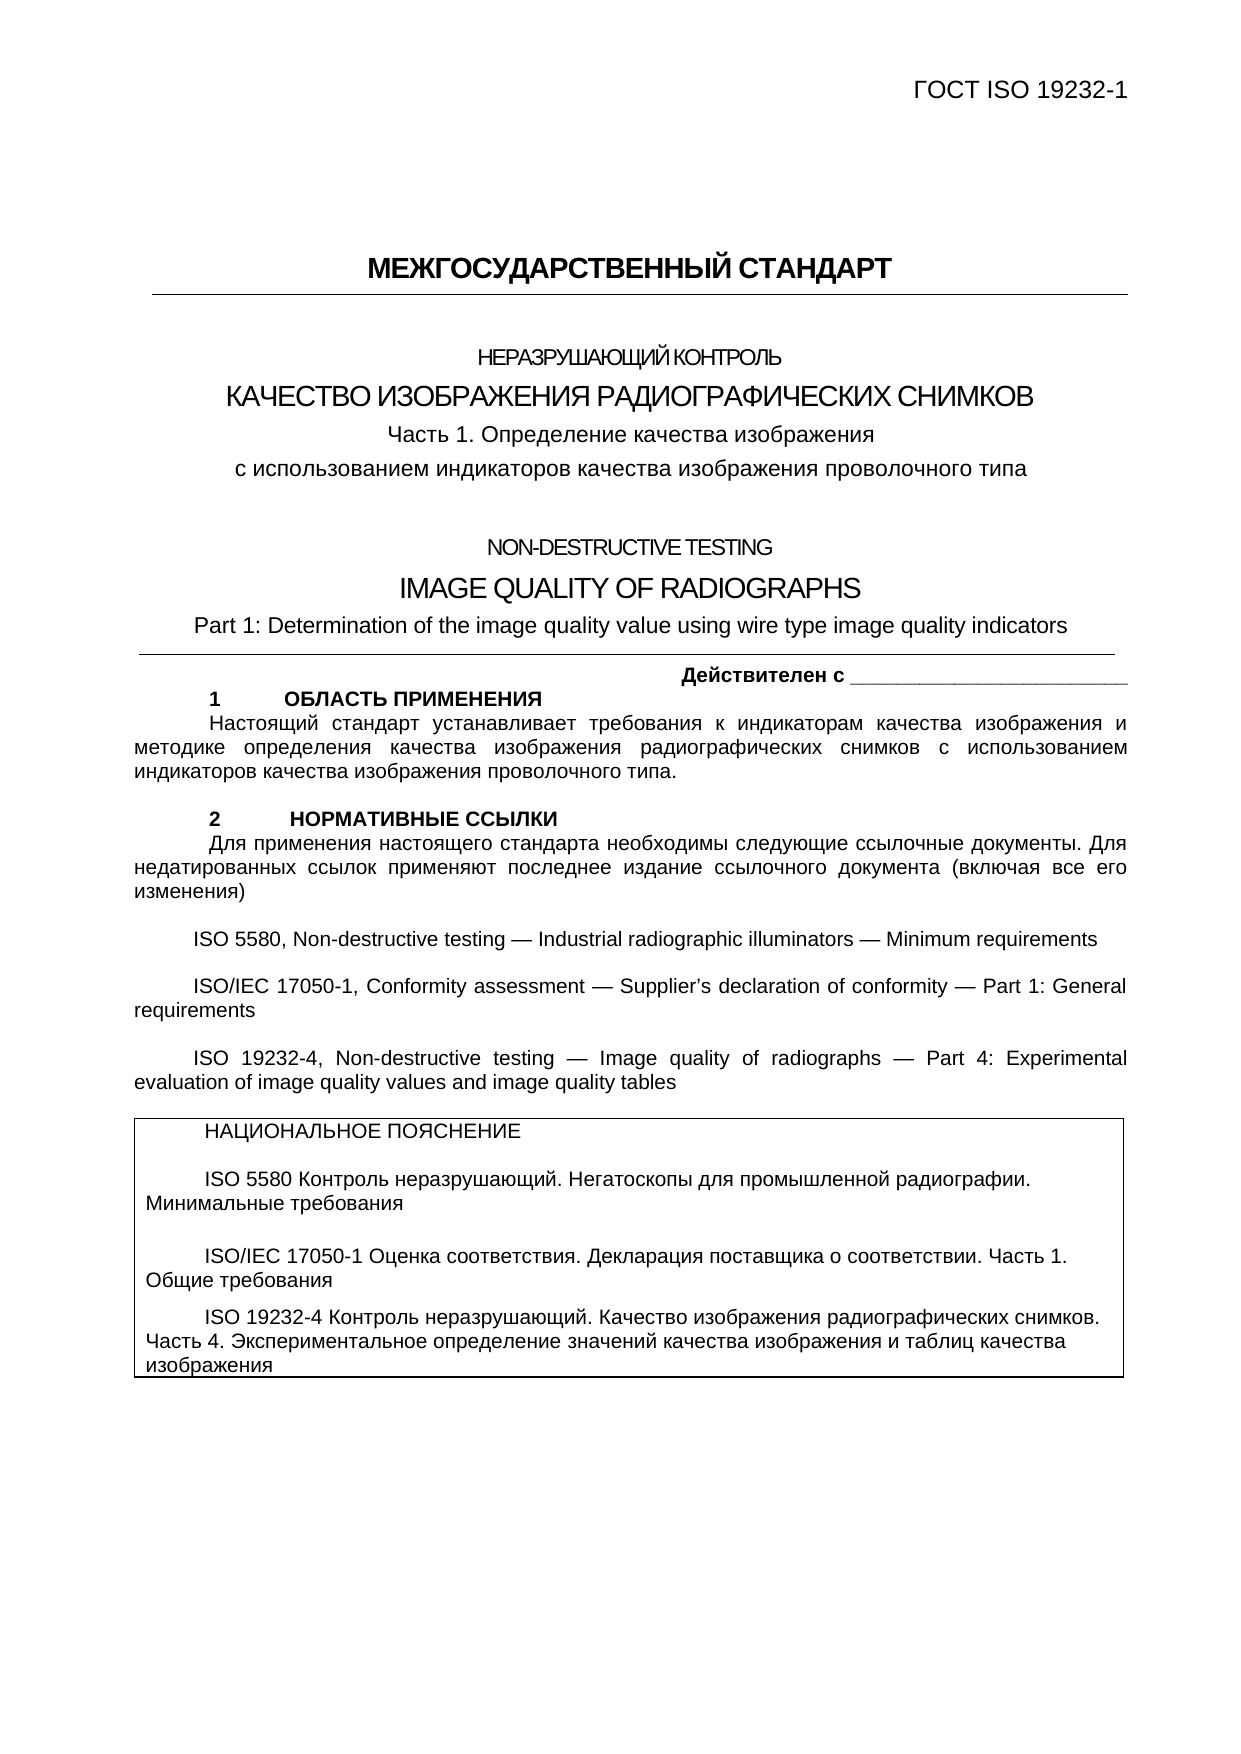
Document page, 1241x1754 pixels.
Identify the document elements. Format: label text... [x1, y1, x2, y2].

text 2 НОРМАТИВНЫЕ ССЫЛКИ [134, 807, 1128, 831]
text Часть 1. Определение качества изображения [134, 419, 1128, 448]
text Настоящий стандарт устанавливает требования к индикаторам качества изображения и методике определения качества изображения радиографических снимков с использованием индикаторов качества изображения проволочного типа. [134, 711, 1128, 783]
text NON-DESTRUCTIVE TESTING [134, 534, 1128, 560]
text Действителен с ________________________ [134, 663, 1128, 687]
text НЕРАЗРУШАЮЩИЙ КОНТРОЛЬ [134, 343, 1128, 370]
text МЕЖГОСУДАРСТВЕННЫЙ СТАНДАРТ [134, 251, 1126, 285]
text Для применения настоящего стандарта необходимы следующие ссылочные документы. Для недатированных ссылок применяют последнее издание ссылочного документа (включая все его изменения) [134, 831, 1128, 902]
text Part 1: Determination of the image quality value using wire type image quality indicators [134, 610, 1128, 639]
text ISO 5580, Non-destructive testing — Industrial radiographic illuminators — Minimum requirements [134, 926, 1128, 950]
text КАЧЕСТВО ИЗОБРАЖЕНИЯ РАДИОГРАФИЧЕСКИХ СНИМКОВ [134, 380, 1128, 413]
text ISO/IEC 17050-1, Conformity assessment — Supplier’s declaration of conformity — Part 1: General requirements [134, 974, 1128, 1022]
text 1 ОБЛАСТЬ ПРИМЕНЕНИЯ [134, 687, 1128, 711]
table_header НАЦИОНАЛЬНОЕ ПОЯСНЕНИЕ ISO 5580 Контроль неразрушающий. Негатоскопы для промышленной радиографии. Минимальные требования ISO/IEC 17050-1 Оценка соответствия. Декларация поставщика о соответствии. Часть 1. Общие требования ISO 19232-4 Контроль неразрушающий. Качество изображения радиографических снимков. Часть 4. Экспериментальное определение значений качества изображения и таблиц качества изображения [135, 1119, 1123, 1376]
text ISO 19232-4, Non-destructive testing — Image quality of radiographs — Part 4: Experimental evaluation of image quality values and image quality tables [134, 1046, 1128, 1094]
text с использованием индикаторов качества изображения проволочного типа [134, 454, 1128, 483]
text IMAGE QUALITY OF RADIOGRAPHS [134, 571, 1128, 604]
